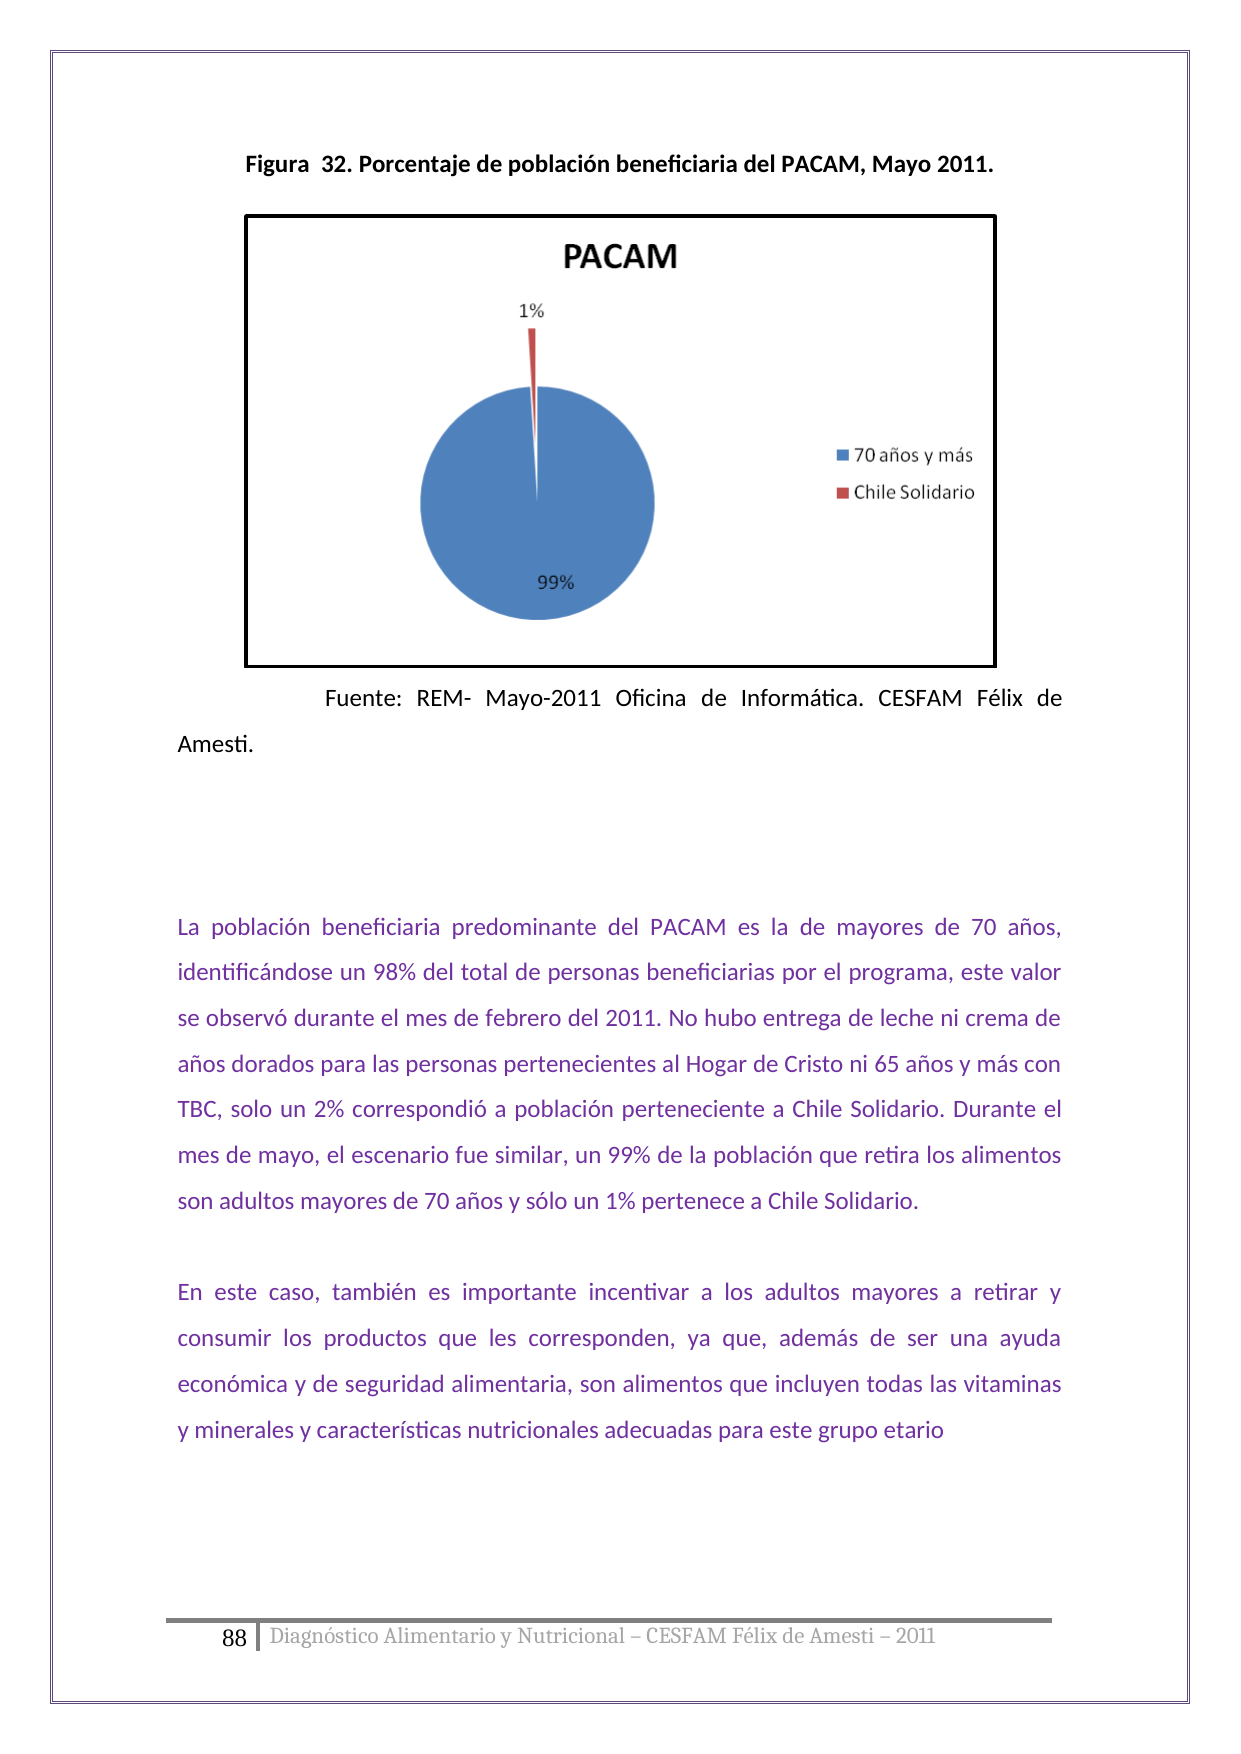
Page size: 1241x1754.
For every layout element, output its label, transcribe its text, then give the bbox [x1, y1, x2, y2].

picture [243, 214, 997, 668]
text Figura 32. Porcentaje de población beneficiaria del PACAM, Mayo 2011. [177, 148, 1063, 178]
text Fuente: REM- Mayo-2011 Oficina de Informática. CESFAM Félix de Amesti. [177, 682, 1063, 758]
text En este caso, también es importante incentivar a los adultos mayores a retirar y consumir los productos que les corresponden, ya que, además de ser una ayuda económica y de seguridad alimentaria, son alimentos que incluyen todas las vitaminas y minerales y características nutricionales adecuadas para este grupo etario [177, 1277, 1063, 1444]
text La población beneficiaria predominante del PACAM es la de mayores de 70 años, identificándose un 98% del total de personas beneficiarias por el programa, este valor se observó durante el mes de febrero del 2011. No hubo entrega de leche ni crema de años dorados para las personas pertenecientes al Hogar de Cristo ni 65 años y más con TBC, solo un 2% correspondió a población perteneciente a Chile Solidario. Durante el mes de mayo, el escenario fue similar, un 99% de la población que retira los alimentos son adultos mayores de 70 años y sólo un 1% pertenece a Chile Solidario. [177, 911, 1063, 1216]
